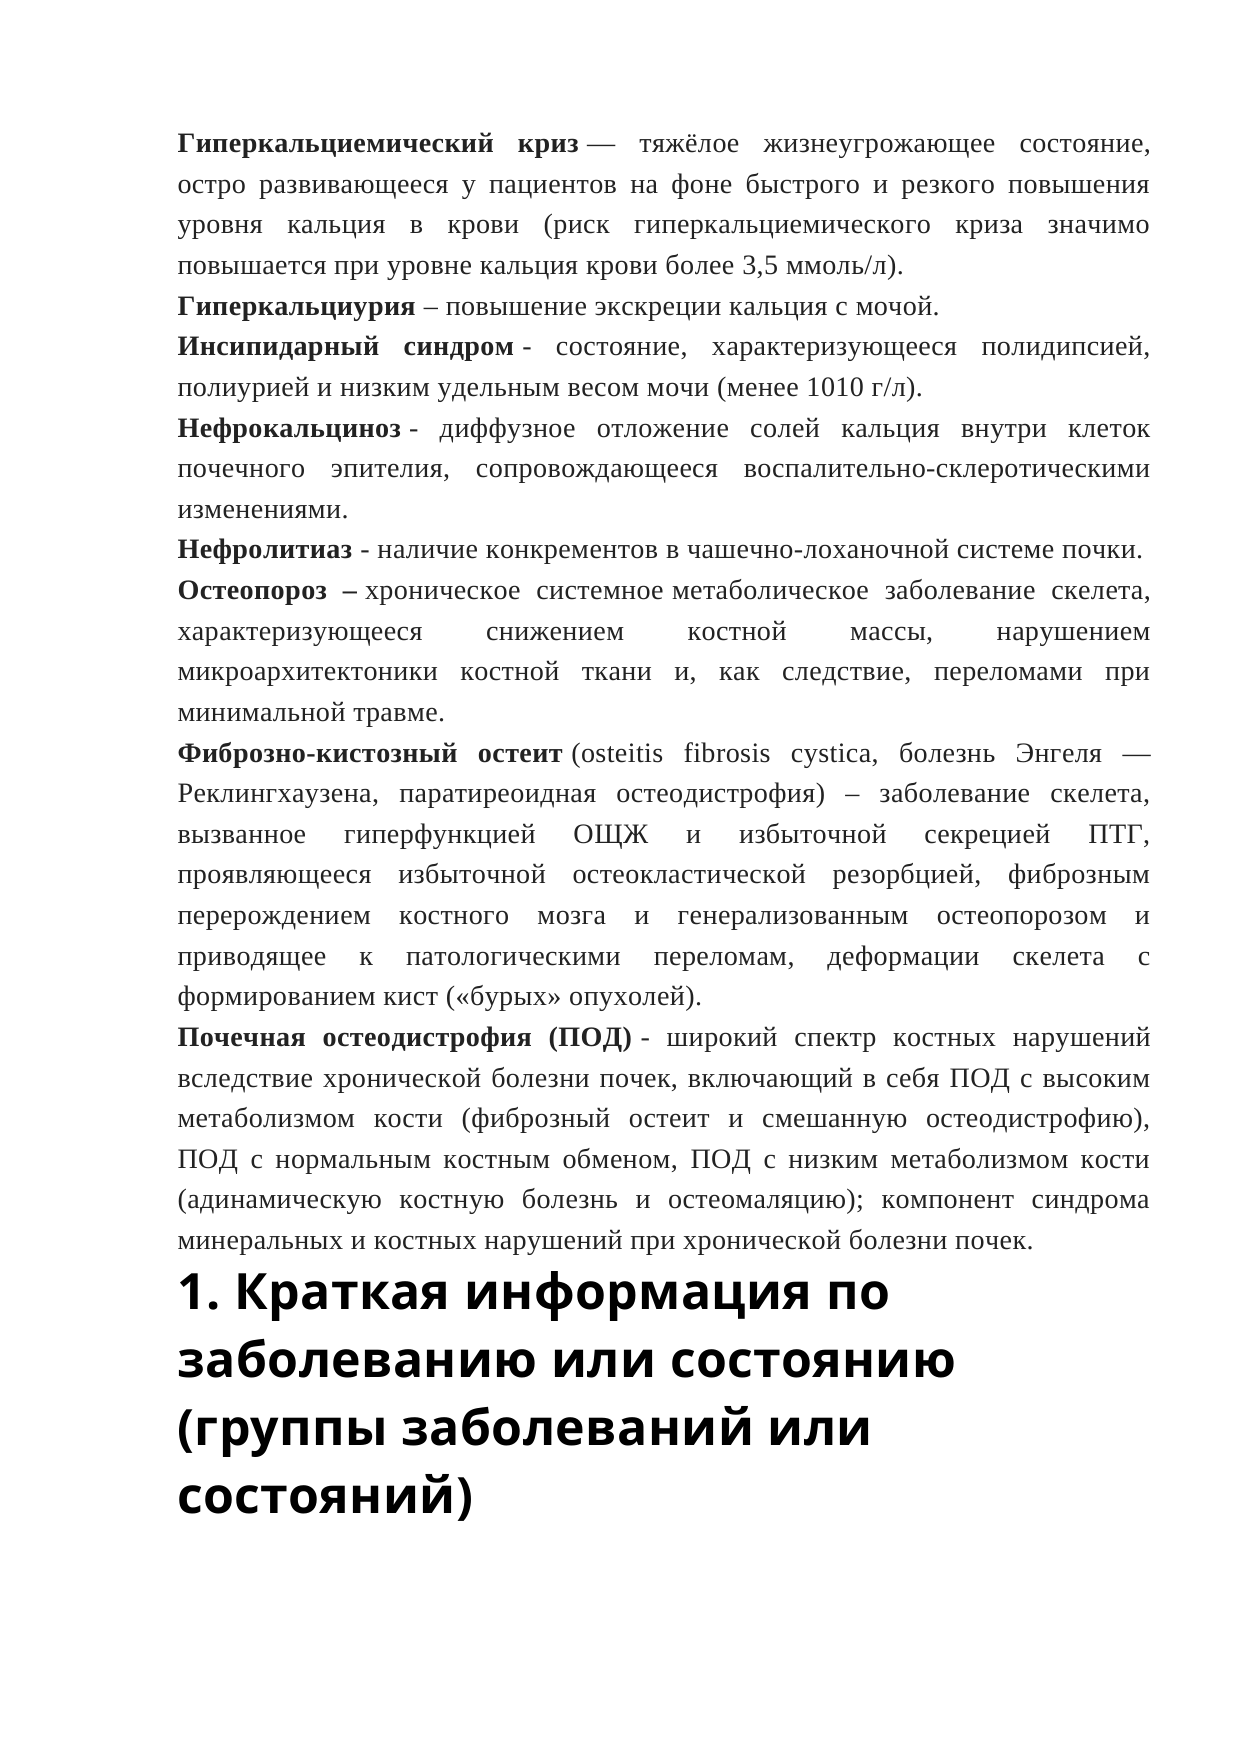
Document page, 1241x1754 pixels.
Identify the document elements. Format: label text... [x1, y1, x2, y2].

text 1. Краткая информация по заболеванию или состоянию (группы заболеваний или состояний) [177, 1256, 1152, 1528]
text Нефрокальциноз - диффузное отложение солей кальция внутри клеток почечного эпителия, сопровождающееся воспалительно-склеротическими изменениями. [177, 402, 1152, 524]
text Инсипидарный синдром - состояние, характеризующееся полидипсией, полиурией и низким удельным весом мочи (менее 1010 г/л). [177, 321, 1152, 402]
text Гиперкальциурия – повышение экскреции кальция с мочой. [177, 281, 1152, 321]
text Остеопороз – хроническое системное метаболическое заболевание скелета, характеризующееся снижением костной массы, нарушением микроархитектоники костной ткани и, как следствие, переломами при минимальной травме. [177, 565, 1152, 727]
text Гиперкальциемический криз — тяжёлое жизнеугрожающее состояние, остро развивающееся у пациентов на фоне быстрого и резкого повышения уровня кальция в крови (риск гиперкальциемического криза значимо повышается при уровне кальция крови более 3,5 ммоль/л). [177, 118, 1152, 281]
text Почечная остеодистрофия (ПОД) - широкий спектр костных нарушений вследствие хронической болезни почек, включающий в себя ПОД с высоким метаболизмом кости (фиброзный остеит и смешанную остеодистрофию), ПОД с нормальным костным обменом, ПОД с низким метаболизмом кости (адинамическую костную болезнь и остеомаляцию); компонент синдрома минеральных и костных нарушений при хронической болезни почек. [177, 1012, 1152, 1256]
text Нефролитиаз - наличие конкрементов в чашечно-лоханочной системе почки. [177, 524, 1152, 565]
text Фиброзно-кистозный остеит (osteitis fibrosis cystica, болезнь Энгеля — Реклингхаузена, паратиреоидная остеодистрофия) – заболевание скелета, вызванное гиперфункцией ОЩЖ и избыточной секрецией ПТГ, проявляющееся избыточной остеокластической резорбцией, фиброзным перерождением костного мозга и генерализованным остеопорозом и приводящее к патологическими переломам, деформации скелета с формированием кист («бурых» опухолей). [177, 727, 1152, 1012]
